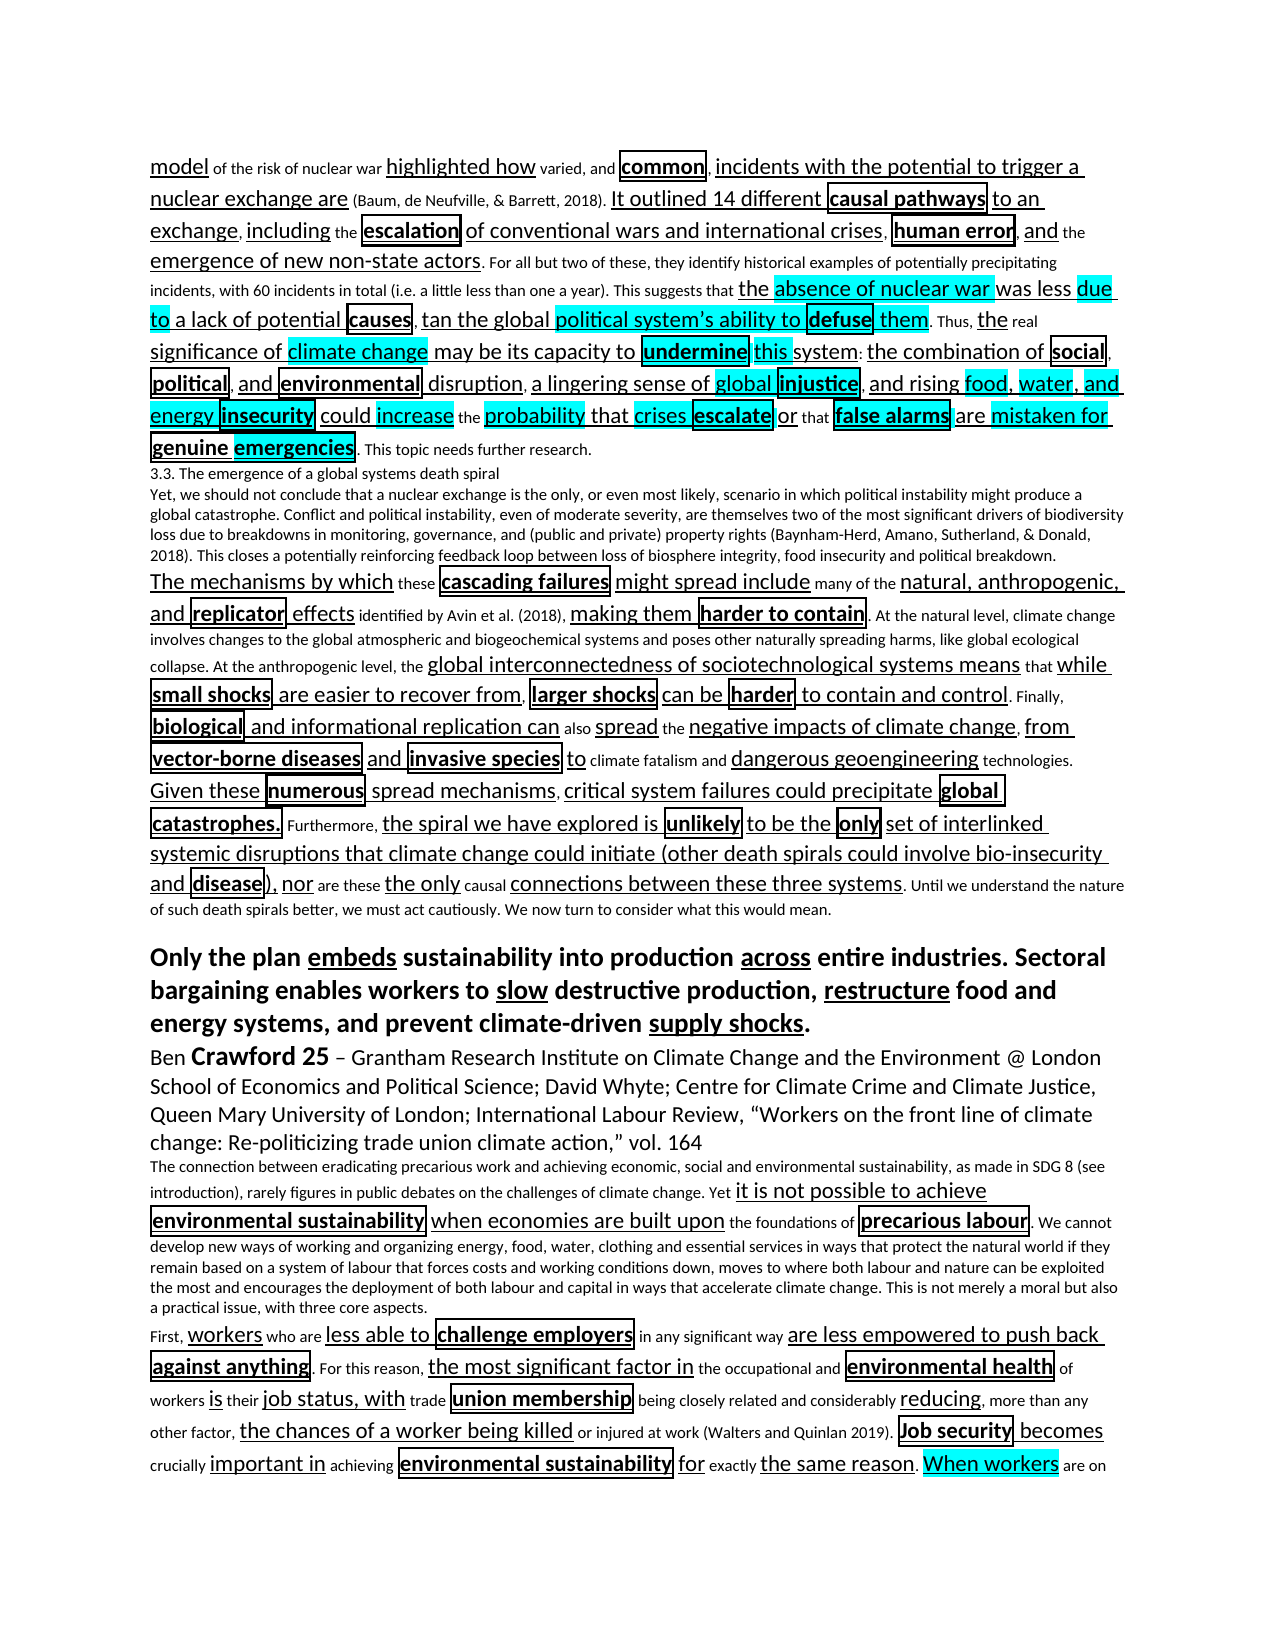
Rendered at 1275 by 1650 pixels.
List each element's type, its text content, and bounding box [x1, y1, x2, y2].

text Yet, we should not conclude that a nuclear exchange is the only, or even most likely, scenario in which political instability might produce a global catastrophe. Conflict and political instability, even of moderate severity, are themselves two of the most significant drivers of biodiversity loss due to breakdowns in monitoring, governance, and (public and private) property rights (Baynham-Herd, Amano, Sutherland, & Donald, 2018). This closes a potentially reinforcing feedback loop between loss of biosphere integrity, food insecurity and political breakdown. [150, 484, 1125, 565]
text Ben Crawford 25 – Grantham Research Institute on Climate Change and the Environment @ London School of Economics and Political Science; David Whyte; Centre for Climate Crime and Climate Justice, Queen Mary University of London; International Labour Review, “Workers on the front line of climate change: Re-politicizing trade union climate action,” vol. 164 [150, 1039, 1125, 1156]
subtitle Only the plan embeds sustainability into production across entire industries. Sectoral bargaining enables workers to slow destructive production, restructure food and energy systems, and prevent climate-driven supply shocks. [150, 940, 1125, 1039]
text Given these numerous spread mechanisms, critical system failures could precipitate global catastrophes. Furthermore, the spiral we have explored is unlikely to be the only set of interlinked systemic disruptions that climate change could initiate (other death spirals could involve bio-insecurity and disease), nor are these the only causal connections between these three systems. Until we understand the nature of such death spirals better, we must act cautiously. We now turn to consider what this would mean. [150, 774, 1125, 919]
text The mechanisms by which these cascading failures might spread include many of the natural, anthropogenic, and replicator effects identified by Avin et al. (2018), making them harder to contain. At the natural level, climate change involves changes to the global atmospheric and biogeochemical systems and poses other naturally spreading harms, like global ecological collapse. At the anthropogenic level, the global interconnectedness of sociotechnological systems means that while small shocks are easier to recover from, larger shocks can be harder to contain and control. Finally, biological and informational replication can also spread the negative impacts of climate change, from vector-borne diseases and invasive species to climate fatalism and dangerous geoengineering technologies. [150, 565, 1125, 774]
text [150, 1318, 1125, 1479]
text The connection between eradicating precarious work and achieving economic, social and environmental sustainability, as made in SDG 8 (see introduction), rarely figures in public debates on the challenges of climate change. Yet it is not possible to achieve environmental sustainability when economies are built upon the foundations of precarious labour. We cannot develop new ways of working and organizing energy, food, water, clothing and essential services in ways that protect the natural world if they remain based on a system of labour that forces costs and working conditions down, moves to where both labour and nature can be exploited the most and encourages the deployment of both labour and capital in ways that accelerate climate change. This is not merely a moral but also a practical issue, with three core aspects. [150, 1156, 1125, 1318]
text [150, 150, 1125, 463]
text 3.3. The emergence of a global systems death spiral [150, 463, 1125, 484]
